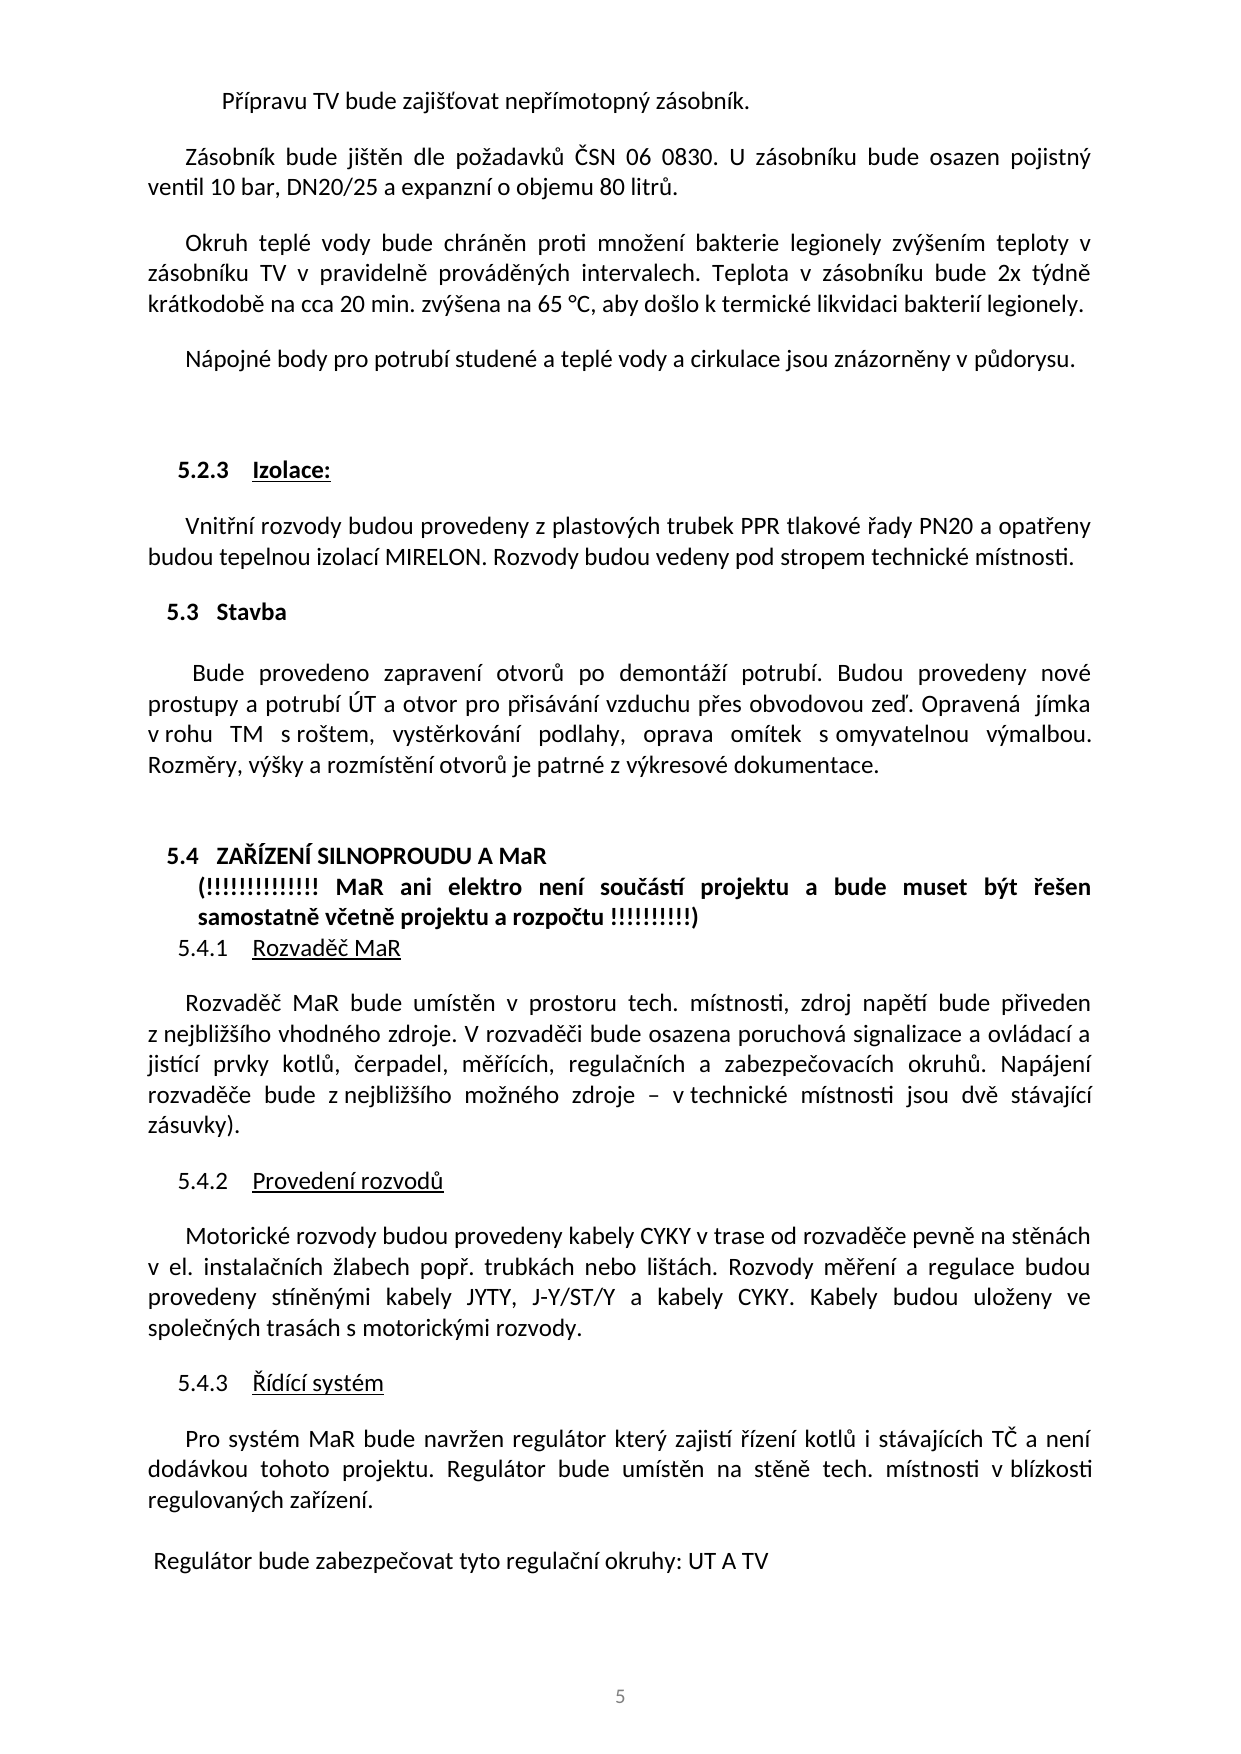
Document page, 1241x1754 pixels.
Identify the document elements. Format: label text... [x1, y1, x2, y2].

list Izolace: [177, 454, 1092, 485]
text Pro systém MaR bude navržen regulátor který zajistí řízení kotlů i stávajících TČ a není dodávkou tohoto projektu. Regulátor bude umístěn na stěně tech. místnosti v blízkosti regulovaných zařízení. [148, 1423, 1092, 1515]
list ZAŘÍZENÍ SILNOPROUDU A MaR [166, 840, 1092, 871]
text Zásobník bude jištěn dle požadavků ČSN 06 0830. U zásobníku bude osazen pojistný ventil 10 bar, DN20/25 a expanzní o objemu 80 litrů. [148, 141, 1092, 202]
text Motorické rozvody budou provedeny kabely CYKY v trase od rozvaděče pevně na stěnách v el. instalačních žlabech popř. trubkách nebo lištách. Rozvody měření a regulace budou provedeny stíněnými kabely JYTY, J-Y/ST/Y a kabely CYKY. Kabely budou uloženy ve společných trasách s motorickými rozvody. [148, 1221, 1092, 1343]
list Rozvaděč MaR [177, 932, 1092, 962]
list Stavba [166, 596, 1092, 627]
text Přípravu TV bude zajišťovat nepřímotopný zásobník. [148, 85, 1092, 116]
list Řídící systém [177, 1368, 1092, 1398]
list Provedení rozvodů [177, 1165, 1092, 1196]
text Vnitřní rozvody budou provedeny z plastových trubek PPR tlakové řady PN20 a opatřeny budou tepelnou izolací MIRELON. Rozvody budou vedeny pod stropem technické místnosti. [148, 510, 1092, 571]
text Nápojné body pro potrubí studené a teplé vody a cirkulace jsou znázorněny v půdorysu. [148, 343, 1092, 374]
list Bude provedeno zapravení otvorů po demontáží potrubí. Budou provedeny nové prostupy a potrubí ÚT a otvor pro přisávání vzduchu přes obvodovou zeď. Opravená jímka v rohu TM s roštem, vystěrkování podlahy, oprava omítek s omyvatelnou výmalbou. Rozměry, výšky a rozmístění otvorů je patrné z výkresové dokumentace. [148, 657, 1092, 779]
list (!!!!!!!!!!!!!! MaR ani elektro není součástí projektu a bude muset být řešen samostatně včetně projektu a rozpočtu !!!!!!!!!!) [198, 871, 1092, 932]
text Rozvaděč MaR bude umístěn v prostoru tech. místnosti, zdroj napětí bude přiveden z nejbližšího vhodného zdroje. V rozvaděči bude osazena poruchová signalizace a ovládací a jistící prvky kotlů, čerpadel, měřících, regulačních a zabezpečovacích okruhů. Napájení rozvaděče bude z nejbližšího možného zdroje – v technické místnosti jsou dvě stávající zásuvky). [148, 987, 1092, 1140]
text Regulátor bude zabezpečovat tyto regulační okruhy: UT A TV [148, 1545, 1092, 1576]
text Okruh teplé vody bude chráněn proti množení bakterie legionely zvýšením teploty v zásobníku TV v pravidelně prováděných intervalech. Teplota v zásobníku bude 2x týdně krátkodobě na cca 20 min. zvýšena na 65 °C, aby došlo k termické likvidaci bakterií legionely. [148, 227, 1092, 318]
